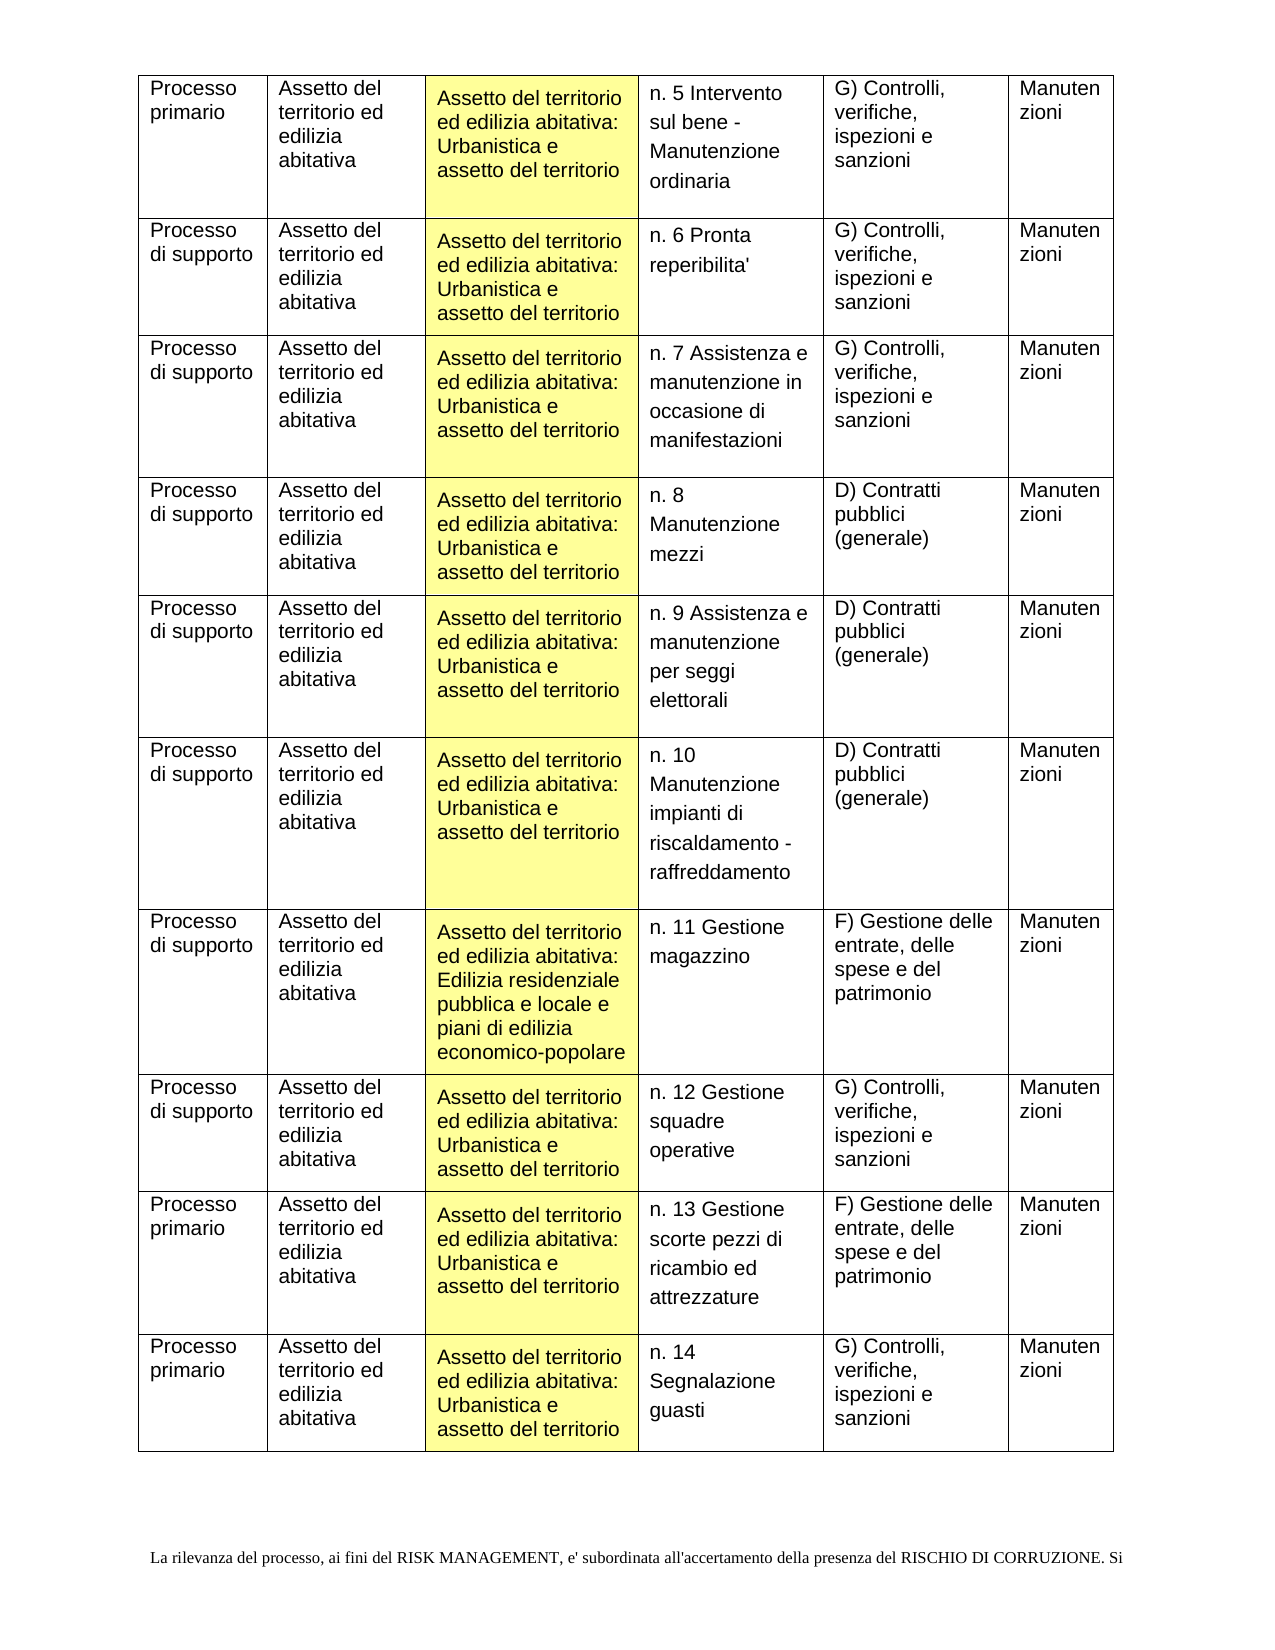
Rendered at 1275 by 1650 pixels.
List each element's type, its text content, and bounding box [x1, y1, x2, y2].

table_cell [824, 76, 1008, 217]
table_cell n. 9 Assistenza e manutenzione per seggi elettorali [639, 596, 823, 737]
table_cell Assetto del territorio ed edilizia abitativa: Urbanistica e assetto del territorio [426, 1335, 638, 1451]
table_cell Assetto del territorio ed edilizia abitativa: Urbanistica e assetto del territorio [426, 596, 638, 737]
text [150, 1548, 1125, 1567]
table_cell Manutenzioni [1009, 1335, 1113, 1451]
table_cell Manutenzioni [1009, 1075, 1113, 1191]
table_cell D) Contratti pubblici (generale) [824, 478, 1008, 594]
table_cell Assetto del territorio ed edilizia abitativa: Urbanistica e assetto del territorio [426, 738, 638, 908]
table_cell F) Gestione delle entrate, delle spese e del patrimonio [824, 1192, 1008, 1334]
table_cell Manutenzioni [1009, 76, 1113, 217]
table_cell Assetto del territorio ed edilizia abitativa [268, 1192, 425, 1334]
table_cell Assetto del territorio ed edilizia abitativa [268, 596, 425, 737]
table_cell Assetto del territorio ed edilizia abitativa: Urbanistica e assetto del territorio [426, 219, 638, 335]
table_cell Manutenzioni [1009, 478, 1113, 594]
table_cell Processo di supporto [139, 336, 267, 477]
table_cell Processo di supporto [139, 219, 267, 335]
table_cell n. 5 Intervento sul bene - Manutenzione ordinaria [639, 76, 823, 217]
table_cell Assetto del territorio ed edilizia abitativa [268, 336, 425, 477]
table_cell n. 12 Gestione squadre operative [639, 1075, 823, 1191]
table_cell G) Controlli, verifiche, ispezioni e sanzioni [824, 336, 1008, 477]
table_cell F) Gestione delle entrate, delle spese e del patrimonio [824, 910, 1008, 1074]
table_cell Assetto del territorio ed edilizia abitativa [268, 910, 425, 1074]
table_cell Processo primario [139, 1335, 267, 1451]
table_cell Manutenzioni [1009, 910, 1113, 1074]
table_cell n. 7 Assistenza e manutenzione in occasione di manifestazioni [639, 336, 823, 477]
table_cell Manutenzioni [1009, 336, 1113, 477]
table_cell D) Contratti pubblici (generale) [824, 596, 1008, 737]
table_cell Manutenzioni [1009, 1192, 1113, 1334]
table_cell Assetto del territorio ed edilizia abitativa: Urbanistica e assetto del territorio [426, 336, 638, 477]
table_cell G) Controlli, verifiche, ispezioni e sanzioni [824, 219, 1008, 335]
table_cell Assetto del territorio ed edilizia abitativa [268, 478, 425, 594]
table_cell n. 11 Gestione magazzino [639, 910, 823, 1074]
table_cell Assetto del territorio ed edilizia abitativa: Urbanistica e assetto del territorio [426, 1075, 638, 1191]
table_cell Processo di supporto [139, 1075, 267, 1191]
table_cell Manutenzioni [1009, 219, 1113, 335]
table_cell Assetto del territorio ed edilizia abitativa [268, 1335, 425, 1451]
table_cell n. 8 Manutenzione mezzi [639, 478, 823, 594]
table_cell Assetto del territorio ed edilizia abitativa: Urbanistica e assetto del territorio [426, 478, 638, 594]
table_cell G) Controlli, verifiche, ispezioni e sanzioni [824, 1335, 1008, 1451]
table_cell Processo di supporto [139, 738, 267, 908]
table_cell n. 6 Pronta reperibilita' [639, 219, 823, 335]
table_cell D) Contratti pubblici (generale) [824, 738, 1008, 908]
table_cell Assetto del territorio ed edilizia abitativa: Edilizia residenziale pubblica e locale e piani di edilizia economico-popolare [426, 910, 638, 1074]
table_cell Processo di supporto [139, 478, 267, 594]
table_cell Processo primario [139, 76, 267, 217]
table_cell n. 10 Manutenzione impianti di riscaldamento - raffreddamento [639, 738, 823, 908]
table_cell Processo di supporto [139, 910, 267, 1074]
table_cell Processo di supporto [139, 596, 267, 737]
table_cell Assetto del territorio ed edilizia abitativa: Urbanistica e assetto del territorio [426, 1192, 638, 1334]
table_cell Assetto del territorio ed edilizia abitativa [268, 738, 425, 908]
table_cell Assetto del territorio ed edilizia abitativa [268, 219, 425, 335]
table_cell n. 13 Gestione scorte pezzi di ricambio ed attrezzature [639, 1192, 823, 1334]
table_cell Assetto del territorio ed edilizia abitativa [268, 1075, 425, 1191]
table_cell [426, 76, 638, 217]
table_cell Manutenzioni [1009, 596, 1113, 737]
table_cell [268, 76, 425, 217]
table_cell Processo primario [139, 1192, 267, 1334]
table_cell n. 14 Segnalazione guasti [639, 1335, 823, 1451]
table_cell G) Controlli, verifiche, ispezioni e sanzioni [824, 1075, 1008, 1191]
table_cell Manutenzioni [1009, 738, 1113, 908]
